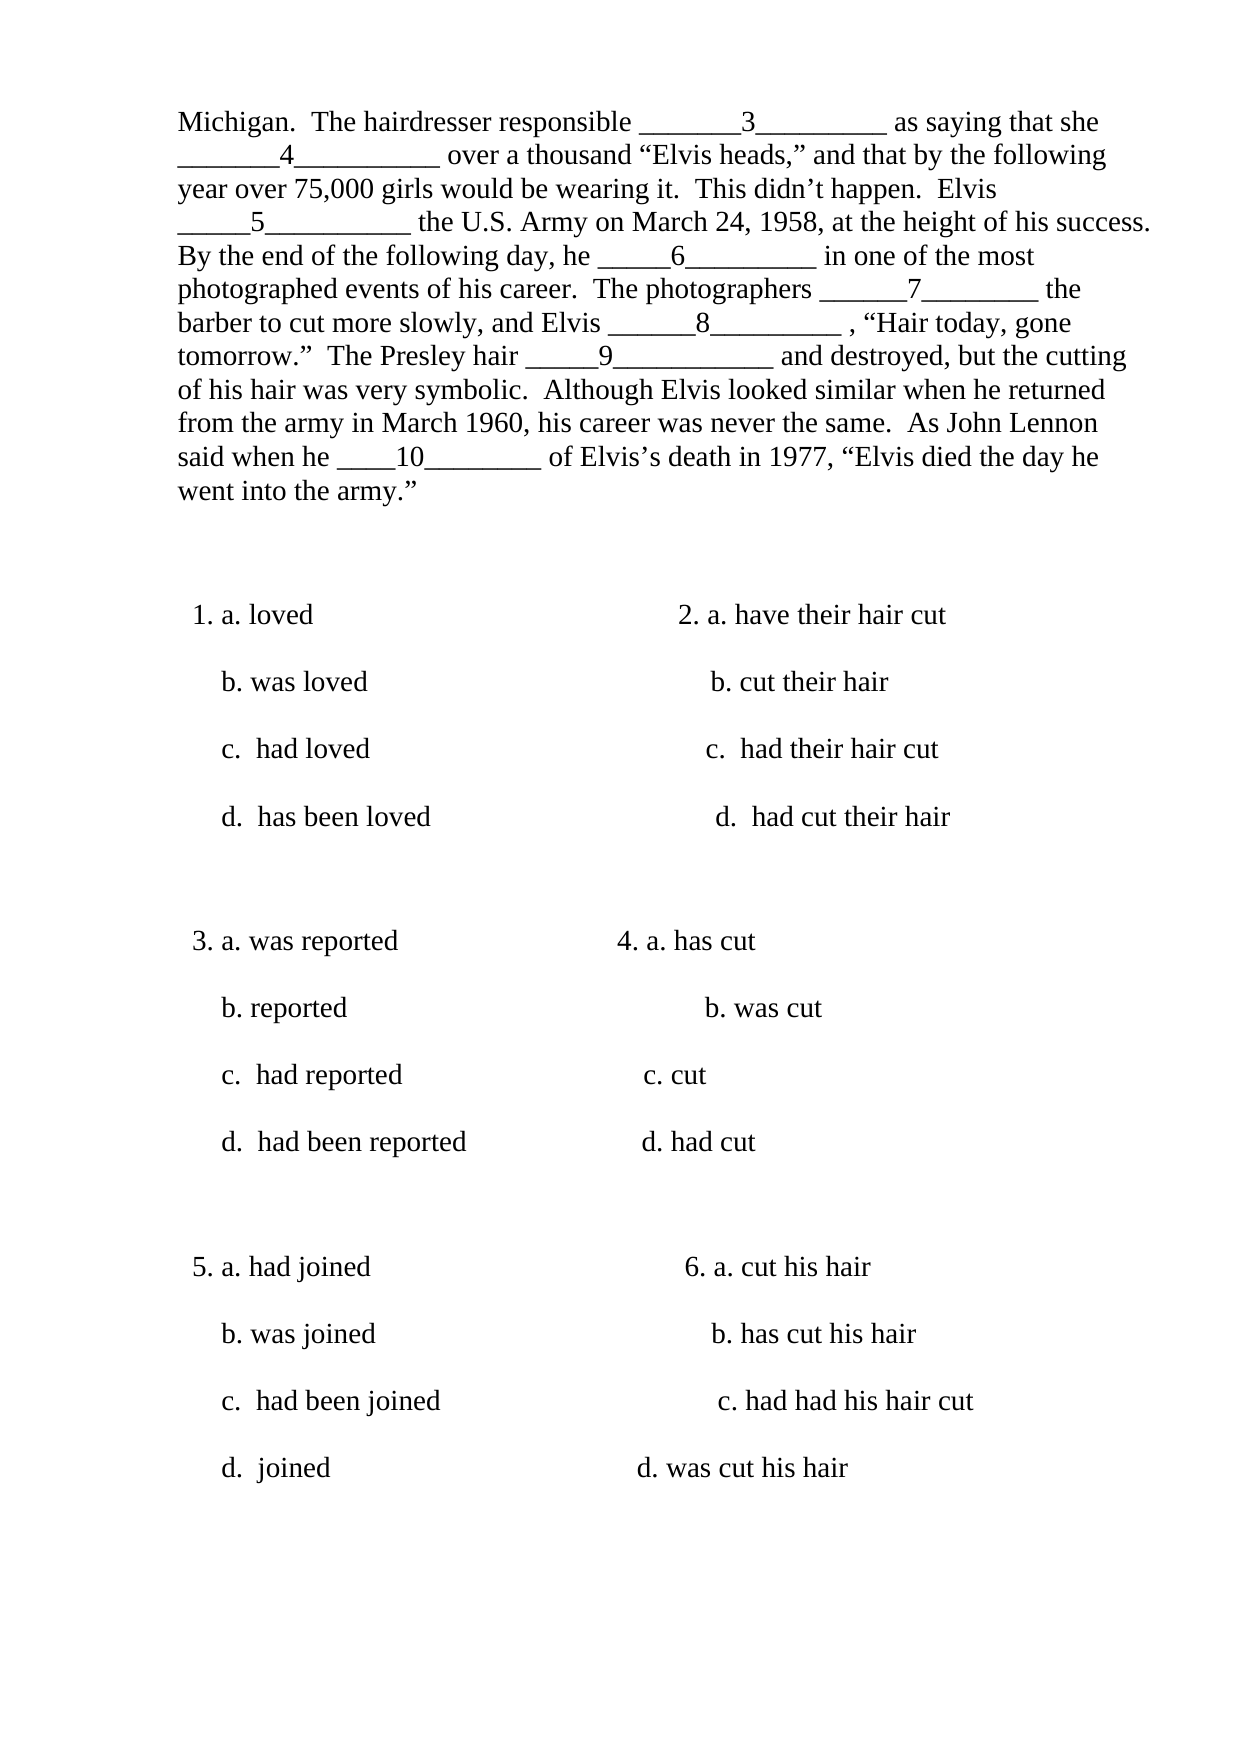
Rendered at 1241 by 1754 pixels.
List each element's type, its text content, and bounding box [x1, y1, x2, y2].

text b. was joined b. has cut his hair [177, 1316, 1152, 1350]
text c. had loved c. had their hair cut [177, 732, 1152, 765]
text c. had been joined c. had had his hair cut [177, 1383, 1152, 1417]
text c. had reported c. cut [177, 1057, 1152, 1091]
text b. reported b. was cut [177, 990, 1152, 1024]
text d. has been loved d. had cut their hair [177, 799, 1152, 832]
text 5. a. had joined 6. a. cut his hair [177, 1249, 1152, 1283]
text d. had been reported d. had cut [177, 1124, 1152, 1158]
text 3. a. was reported 4. a. has cut [177, 923, 1152, 957]
text 1. a. loved 2. a. have their hair cut [177, 597, 1152, 631]
text d. joined d. was cut his hair [177, 1451, 1152, 1484]
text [177, 104, 1152, 506]
text b. was loved b. cut their hair [177, 664, 1152, 698]
